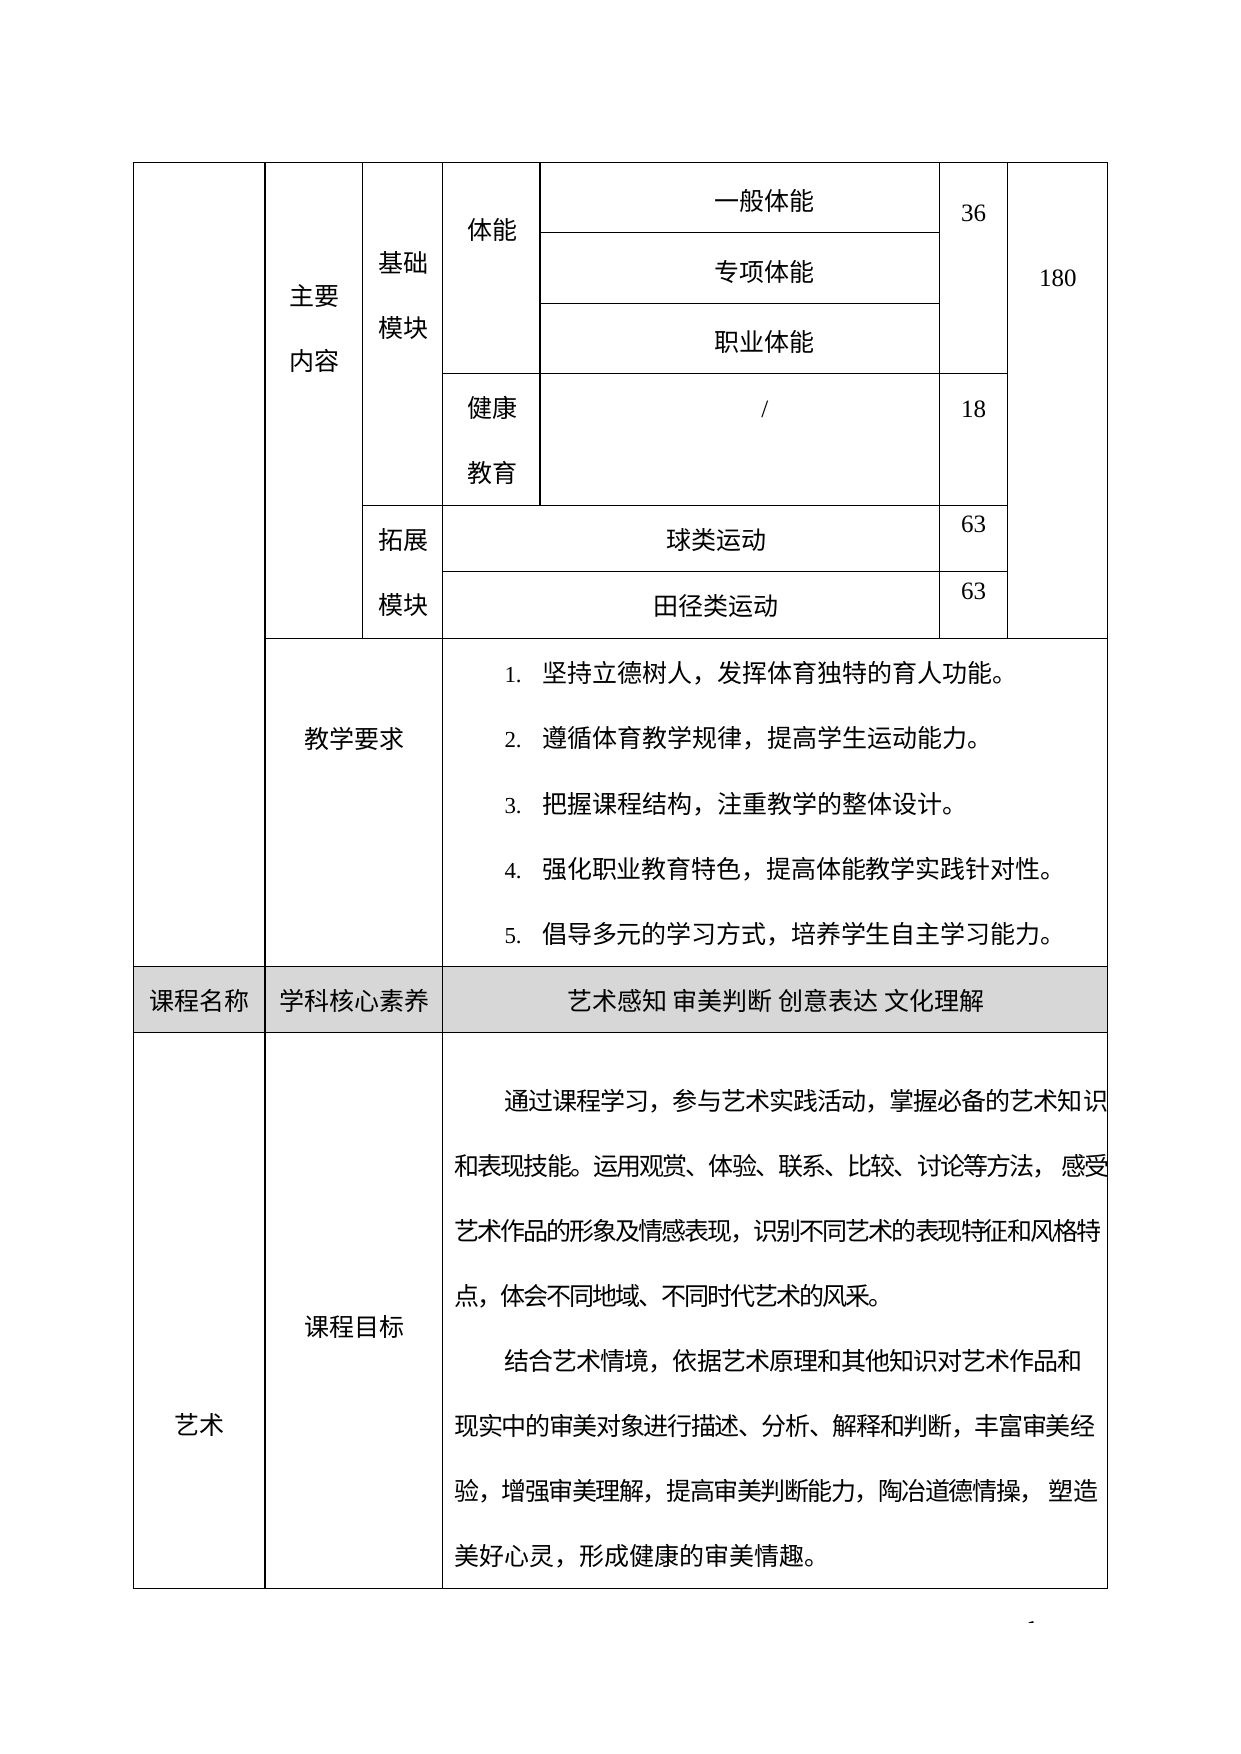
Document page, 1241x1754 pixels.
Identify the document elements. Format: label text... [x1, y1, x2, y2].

table_cell 学科核心素养 [266, 967, 442, 1032]
table_cell 健康 教育 [443, 374, 539, 504]
table_header 180 [1008, 163, 1107, 637]
table_cell 坚持立德树人，发挥体育独特的育人功能。 遵循体育教学规律，提高学生运动能力。 把握课程结构，注重教学的整体设计。 强化职业教育特色，提高体能教学实践针对性。 倡导多元的学习方式，培养学生自主学习能力。 [443, 639, 1107, 966]
table_cell 专项体能 [541, 233, 939, 303]
table_cell 教学要求 [266, 639, 442, 966]
table_cell / [541, 374, 939, 504]
table_header [134, 163, 264, 966]
table_cell 球类运动 [443, 506, 939, 571]
table_cell 课程名称 [134, 967, 264, 1032]
table_cell 职业体能 [541, 304, 939, 373]
table_cell 18 [940, 374, 1007, 504]
table_cell 课程目标 [266, 1033, 442, 1587]
table_header 36 [940, 163, 1007, 373]
table_header 基础模块 [363, 163, 442, 504]
table_header 主要内容 [266, 163, 362, 637]
table_header 一般体能 [541, 163, 939, 232]
table_cell 63 [940, 572, 1007, 637]
table_cell 艺术 [134, 1033, 264, 1587]
table_cell 艺术感知 审美判断 创意表达 文化理解 [443, 967, 1107, 1032]
table_cell 63 [940, 506, 1007, 571]
table_cell 拓展模块 [363, 506, 442, 637]
table_cell 田径类运动 [443, 572, 939, 637]
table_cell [443, 1033, 1107, 1587]
table_header 体能 [443, 163, 539, 373]
